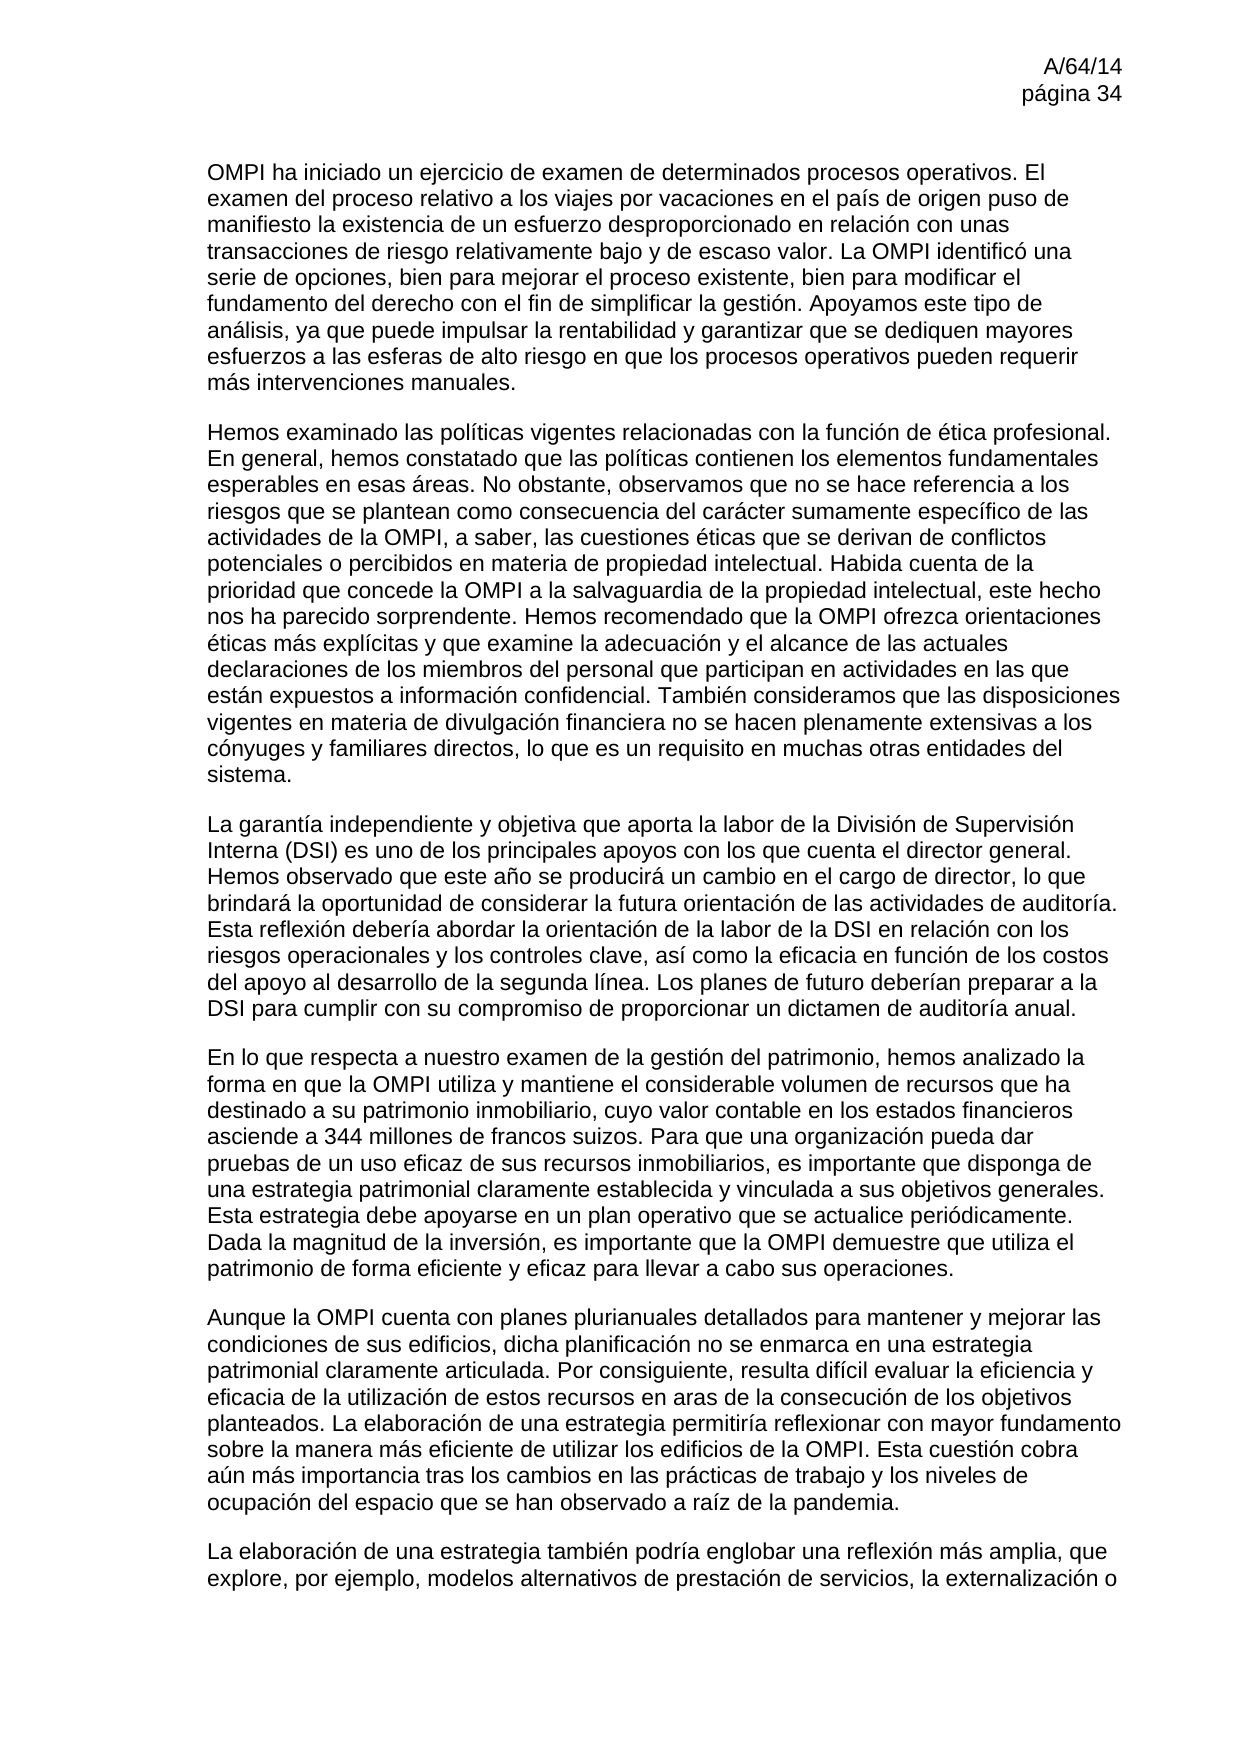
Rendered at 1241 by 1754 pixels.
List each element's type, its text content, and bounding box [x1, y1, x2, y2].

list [207, 1538, 1122, 1591]
list Aunque la OMPI cuenta con planes plurianuales detallados para mantener y mejorar las condiciones de sus edificios, dicha planificación no se enmarca en una estrategia patrimonial claramente articulada. Por consiguiente, resulta difícil evaluar la eficiencia y eficacia de la utilización de estos recursos en aras de la consecución de los objetivos planteados. La elaboración de una estrategia permitiría reflexionar con mayor fundamento sobre la manera más eficiente de utilizar los edificios de la OMPI. Esta cuestión cobra aún más importancia tras los cambios en las prácticas de trabajo y los niveles de ocupación del espacio que se han observado a raíz de la pandemia. [207, 1304, 1122, 1515]
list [207, 158, 1122, 396]
list En lo que respecta a nuestro examen de la gestión del patrimonio, hemos analizado la forma en que la OMPI utiliza y mantiene el considerable volumen de recursos que ha destinado a su patrimonio inmobiliario, cuyo valor contable en los estados financieros asciende a 344 millones de francos suizos. Para que una organización pueda dar pruebas de un uso eficaz de sus recursos inmobiliarios, es importante que disponga de una estrategia patrimonial claramente establecida y vinculada a sus objetivos generales. Esta estrategia debe apoyarse en un plan operativo que se actualice periódicamente. Dada la magnitud de la inversión, es importante que la OMPI demuestre que utiliza el patrimonio de forma eficiente y eficaz para llevar a cabo sus operaciones. [207, 1044, 1122, 1281]
list Hemos examinado las políticas vigentes relacionadas con la función de ética profesional. En general, hemos constatado que las políticas contienen los elementos fundamentales esperables en esas áreas. No obstante, observamos que no se hace referencia a los riesgos que se plantean como consecuencia del carácter sumamente específico de las actividades de la OMPI, a saber, las cuestiones éticas que se derivan de conflictos potenciales o percibidos en materia de propiedad intelectual. Habida cuenta de la prioridad que concede la OMPI a la salvaguardia de la propiedad intelectual, este hecho nos ha parecido sorprendente. Hemos recomendado que la OMPI ofrezca orientaciones éticas más explícitas y que examine la adecuación y el alcance de las actuales declaraciones de los miembros del personal que participan en actividades en las que están expuestos a información confidencial. También consideramos que las disposiciones vigentes en materia de divulgación financiera no se hacen plenamente extensivas a los cónyuges y familiares directos, lo que es un requisito en muchas otras entidades del sistema. [207, 419, 1122, 788]
list La garantía independiente y objetiva que aporta la labor de la División de Supervisión Interna (DSI) es uno de los principales apoyos con los que cuenta el director general. Hemos observado que este año se producirá un cambio en el cargo de director, lo que brindará la oportunidad de considerar la futura orientación de las actividades de auditoría. Esta reflexión debería abordar la orientación de la labor de la DSI en relación con los riesgos operacionales y los controles clave, así como la eficacia en función de los costos del apoyo al desarrollo de la segunda línea. Los planes de futuro deberían preparar a la DSI para cumplir con su compromiso de proporcionar un dictamen de auditoría anual. [207, 811, 1122, 1021]
